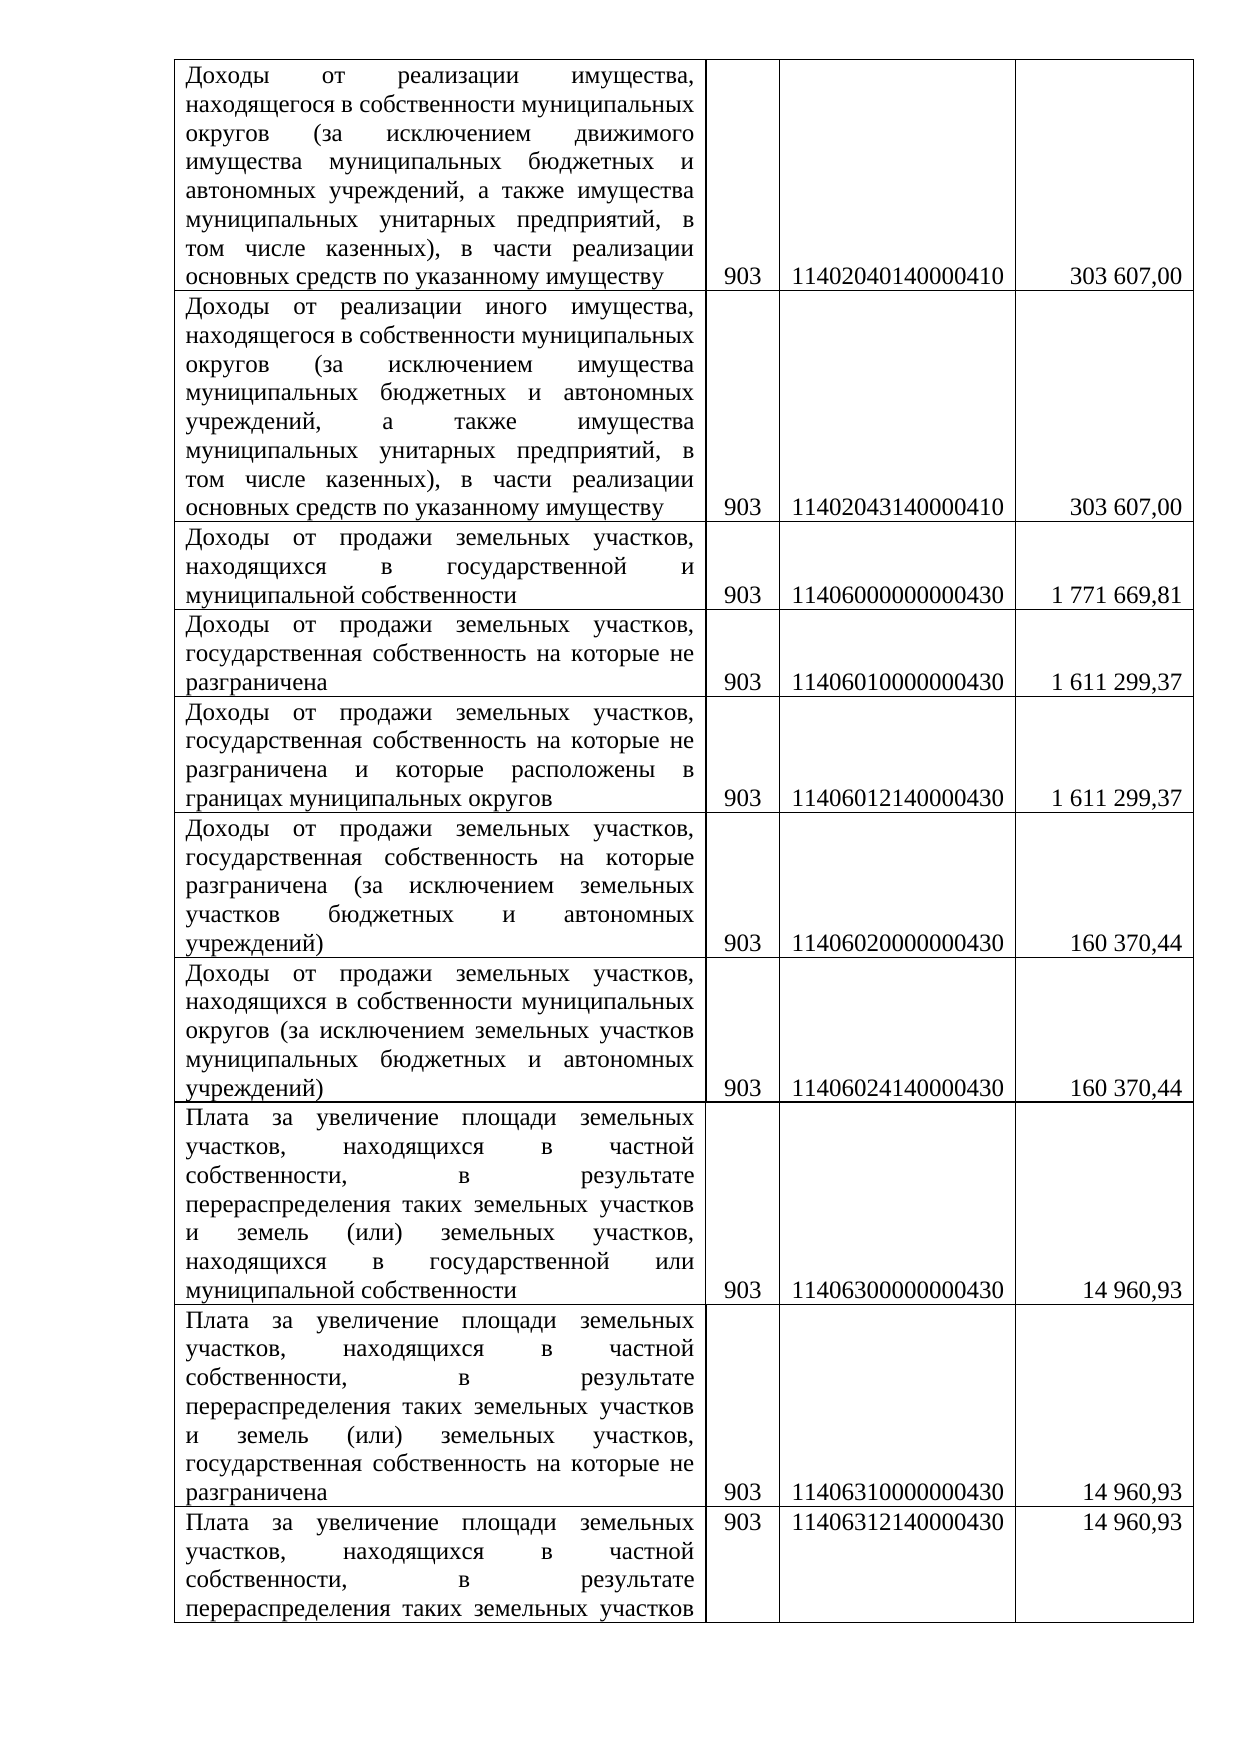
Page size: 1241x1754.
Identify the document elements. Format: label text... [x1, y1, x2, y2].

table_cell Плата за увеличение площади земельных участков, находящихся в частной собственности, в результате перераспределения таких земельных участков и земель (или) земельных участков, находящихся в государственной или муниципальной собственности [175, 1103, 705, 1304]
table_cell 303 607,00 [1016, 291, 1193, 521]
table_cell 11406024140000430 [780, 958, 1015, 1101]
table_cell 903 [707, 1507, 779, 1622]
table_cell 160 370,44 [1016, 813, 1193, 957]
table_cell 160 370,44 [1016, 958, 1193, 1101]
table_cell 11406012140000430 [780, 697, 1015, 812]
table_cell 903 [707, 610, 779, 696]
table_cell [175, 1507, 705, 1622]
table_cell 1 611 299,37 [1016, 610, 1193, 696]
table_cell 303 607,00 [1016, 60, 1193, 290]
table_cell Доходы от продажи земельных участков, находящихся в собственности муниципальных округов (за исключением земельных участков муниципальных бюджетных и автономных учреждений) [175, 958, 705, 1101]
table_cell 11402043140000410 [780, 291, 1015, 521]
table_cell 11406000000000430 [780, 522, 1015, 608]
table_cell 11402040140000410 [780, 60, 1015, 290]
table_cell 903 [707, 291, 779, 521]
table_cell 903 [707, 958, 779, 1101]
table_cell Доходы от продажи земельных участков, государственная собственность на которые разграничена (за исключением земельных участков бюджетных и автономных учреждений) [175, 813, 705, 957]
table_cell 11406300000000430 [780, 1103, 1015, 1304]
table_cell 11406020000000430 [780, 813, 1015, 957]
table_cell 903 [707, 60, 779, 290]
table_cell 11406310000000430 [780, 1305, 1015, 1506]
table_cell 11406312140000430 [780, 1507, 1015, 1622]
table_cell Доходы от продажи земельных участков, государственная собственность на которые не разграничена и которые расположены в границах муниципальных округов [175, 697, 705, 812]
table_cell 14 960,93 [1016, 1507, 1193, 1622]
table_cell 903 [706, 1103, 779, 1304]
table_cell Доходы от продажи земельных участков, находящихся в государственной и муниципальной собственности [175, 522, 705, 608]
table_cell Доходы от продажи земельных участков, государственная собственность на которые не разграничена [175, 610, 705, 696]
table_cell 14 960,93 [1016, 1103, 1193, 1304]
table_cell 14 960,93 [1016, 1305, 1193, 1506]
table_cell 1 611 299,37 [1016, 697, 1193, 812]
table_cell 903 [707, 522, 779, 608]
table_cell 903 [707, 697, 779, 812]
table_cell Доходы от реализации имущества, находящегося в собственности муниципальных округов (за исключением движимого имущества муниципальных бюджетных и автономных учреждений, а также имущества муниципальных унитарных предприятий, в том числе казенных), в части реализации основных средств по указанному имуществу [175, 60, 705, 290]
table_cell Плата за увеличение площади земельных участков, находящихся в частной собственности, в результате перераспределения таких земельных участков и земель (или) земельных участков, государственная собственность на которые не разграничена [175, 1305, 705, 1506]
table_cell 903 [707, 1305, 779, 1506]
table_cell 11406010000000430 [780, 610, 1015, 696]
table_cell 903 [707, 813, 779, 957]
table_cell Доходы от реализации иного имущества, находящегося в собственности муниципальных округов (за исключением имущества муниципальных бюджетных и автономных учреждений, а также имущества муниципальных унитарных предприятий, в том числе казенных), в части реализации основных средств по указанному имуществу [175, 291, 705, 521]
table_cell 1 771 669,81 [1016, 522, 1193, 608]
